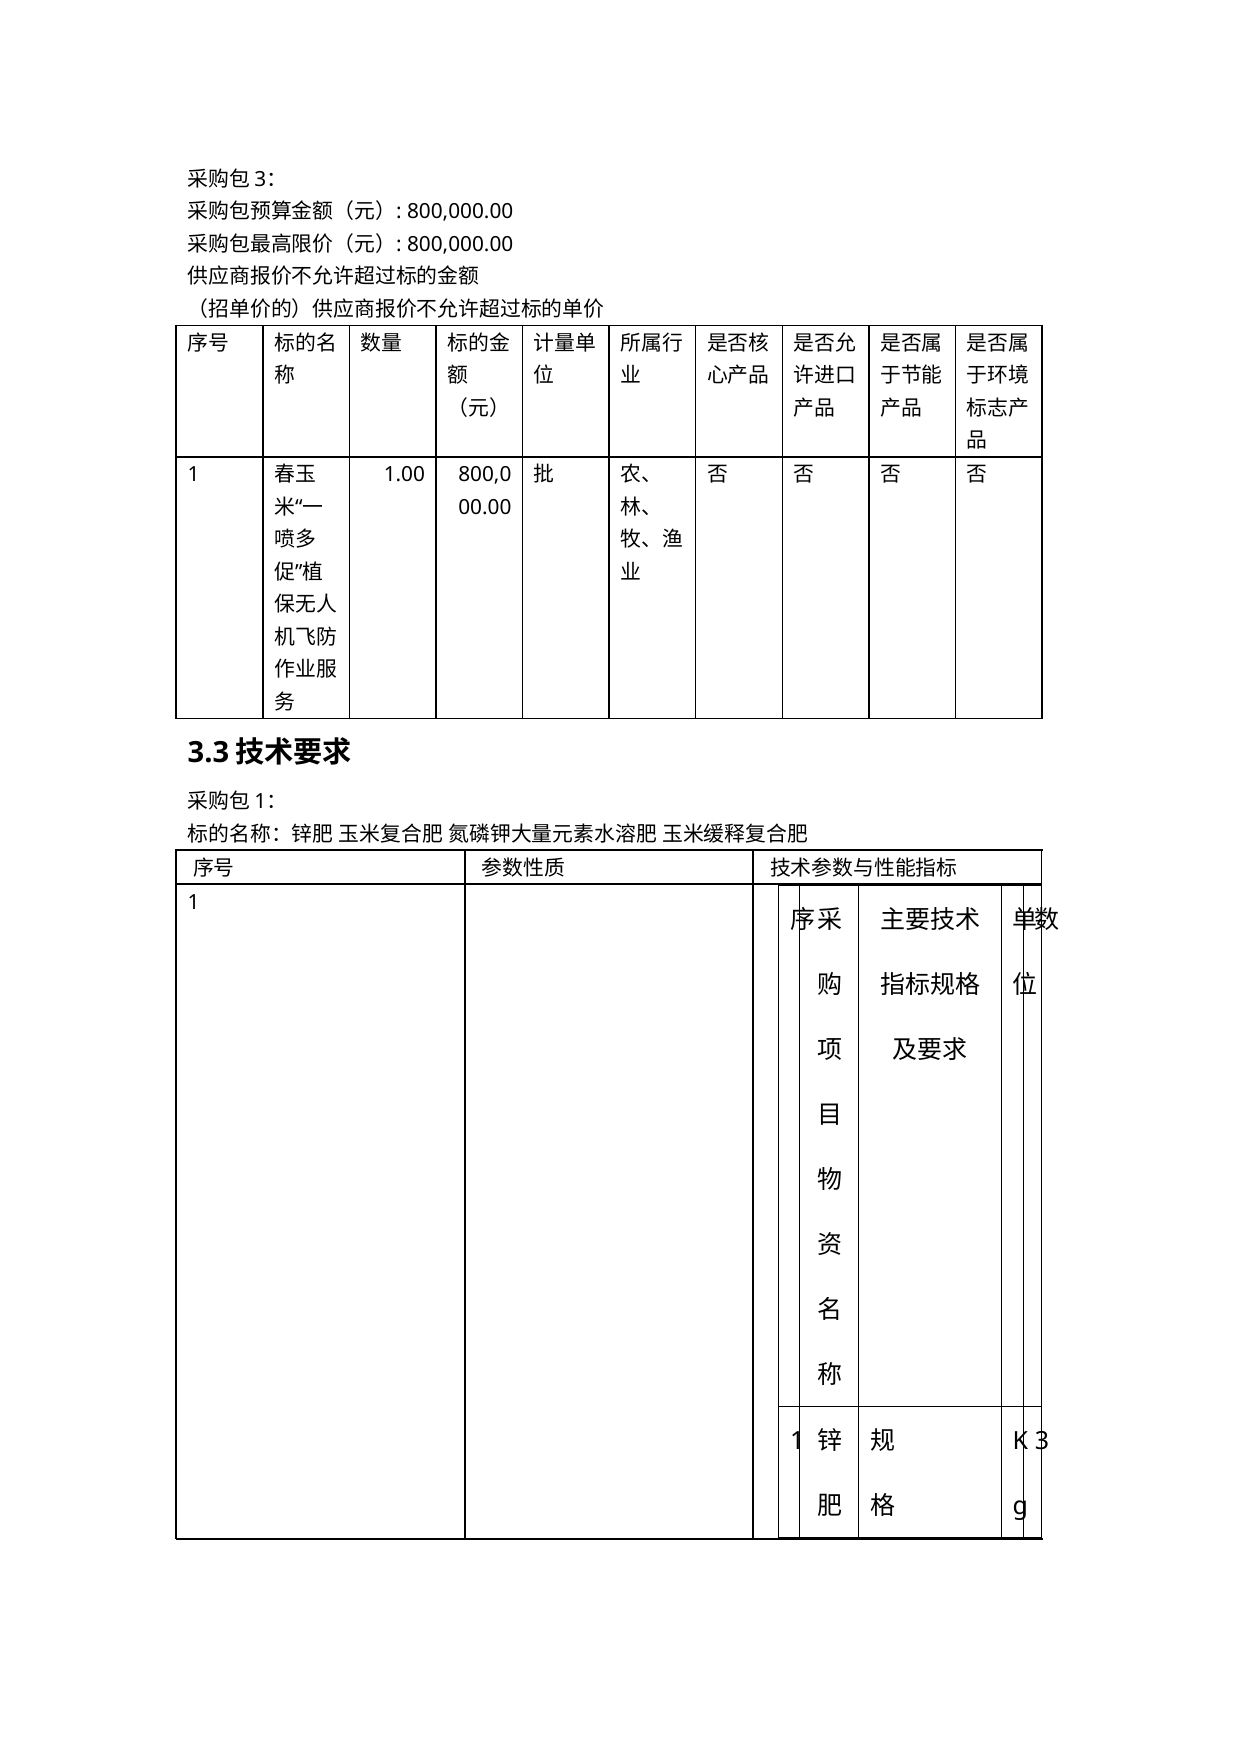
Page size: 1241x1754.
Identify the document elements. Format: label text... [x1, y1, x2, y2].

table_header 所属行业 [610, 326, 695, 456]
table_cell 农、林、牧、渔业 [610, 458, 695, 718]
table_header 序号 [177, 851, 464, 883]
text 采购包预算金额（元）: 800,000.00 [187, 194, 1053, 227]
text （招单价的）供应商报价不允许超过标的单价 [187, 292, 1053, 324]
table_header 是否属于环境标志产品 [956, 326, 1041, 456]
text 3.3技术要求 [187, 719, 1053, 784]
table_cell [859, 886, 1001, 1406]
table_cell 否 [870, 458, 955, 718]
table_cell 1.00 [350, 458, 435, 718]
table_cell 否 [956, 458, 1041, 718]
text 采购包最高限价（元）: 800,000.00 [187, 227, 1053, 259]
text 标的名称：锌肥 玉米复合肥 氮磷钾大量元素水溶肥 玉米缓释复合肥 [187, 817, 1053, 849]
text 采购包3： [187, 162, 1053, 194]
table_cell [754, 885, 778, 1538]
table_cell 否 [783, 458, 868, 718]
table_cell [800, 1407, 858, 1537]
table_cell 1 [177, 885, 464, 1538]
table_cell [800, 886, 858, 1406]
text 采购包1： [187, 784, 1053, 817]
table_cell 否 [696, 458, 782, 718]
table_cell [466, 885, 752, 1538]
table_cell [1024, 1407, 1041, 1537]
table_header 数量 [350, 326, 435, 456]
table_header 标的金额 （元） [437, 326, 522, 456]
text 供应商报价不允许超过标的金额 [187, 259, 1053, 292]
table_cell [779, 1407, 799, 1537]
table_header 序号 [177, 326, 262, 456]
table_header 计量单位 [523, 326, 608, 456]
table_cell [1024, 886, 1041, 1406]
table_cell [1002, 1407, 1023, 1537]
table_header 是否允许进口产品 [783, 326, 868, 456]
table_cell 1 [177, 458, 262, 718]
table_cell 800,000.00 [437, 458, 522, 718]
table_cell [779, 886, 799, 1406]
table_header 是否属于节能产品 [870, 326, 955, 456]
table_cell [1002, 886, 1023, 1406]
table_header 是否核心产品 [696, 326, 782, 456]
table_header 技术参数与性能指标 [754, 851, 1041, 883]
table_header 标的名称 [264, 326, 349, 456]
table_cell 春玉米“一喷多促”植保无人机飞防作业服务 [264, 458, 349, 718]
table_header 参数性质 [466, 851, 752, 883]
table_cell 批 [523, 458, 608, 718]
table_cell [859, 1407, 1001, 1537]
